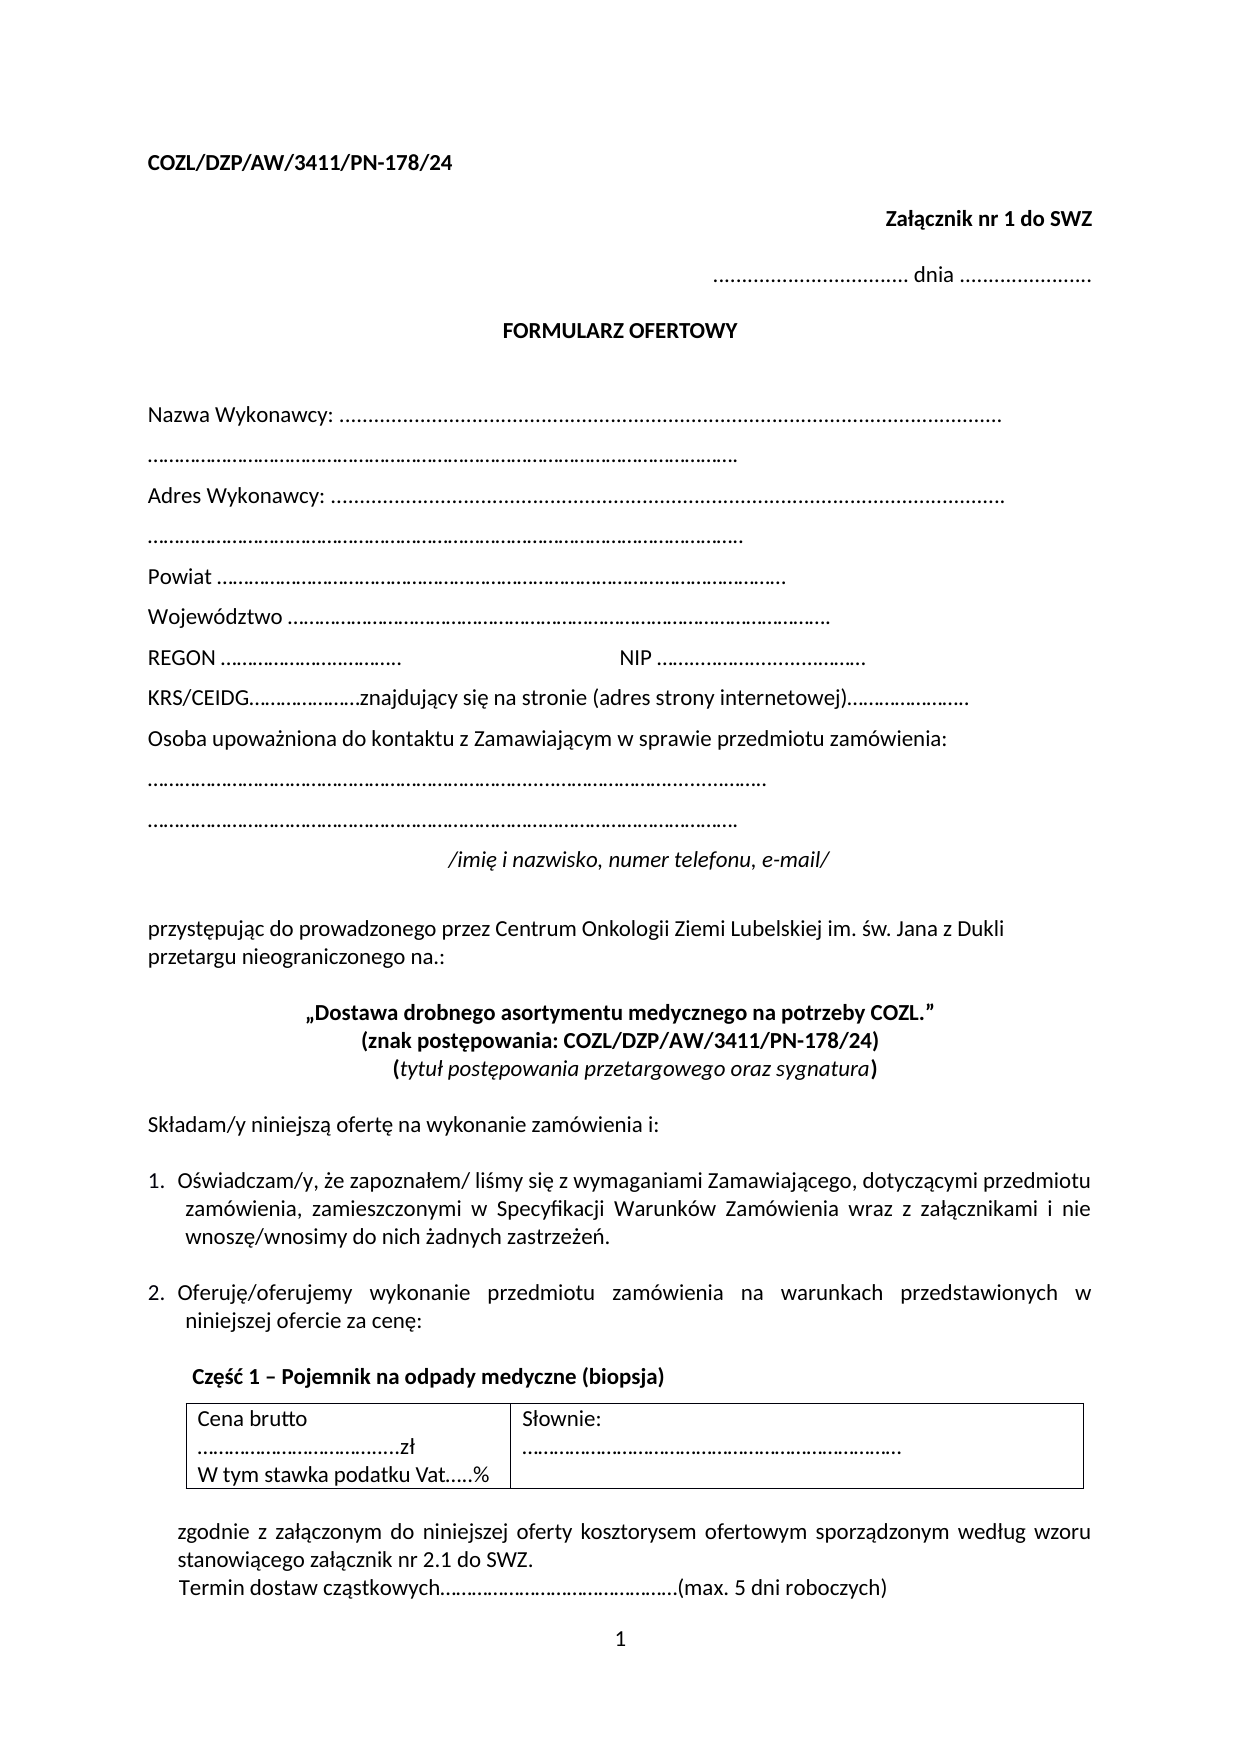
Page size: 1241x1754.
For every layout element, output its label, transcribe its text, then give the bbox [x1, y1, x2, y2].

text FORMULARZ OFERTOWY [148, 316, 1093, 344]
text KRS/CEIDG…………………znajdujący się na stronie (adres strony internetowej)………………….. [148, 683, 1093, 711]
text Część 1 – Pojemnik na odpady medyczne (biopsja) [192, 1362, 1093, 1390]
text Termin dostaw cząstkowych………………………………………(max. 5 dni roboczych) [148, 1573, 1093, 1601]
text przetargu nieograniczonego na.: [148, 942, 1093, 970]
text (znak postępowania: COZL/DZP/AW/3411/PN-178/24) [148, 1026, 1093, 1054]
text Załącznik nr 1 do SWZ [148, 204, 1093, 232]
text Osoba upoważniona do kontaktu z Zamawiającym w sprawie przedmiotu zamówienia: [148, 724, 1093, 752]
text /imię i nazwisko, numer telefonu, e-mail/ [185, 846, 1093, 873]
text Adres Wykonawcy: ..................................................................................................................... [148, 481, 1093, 509]
table_header Cena brutto …………………………….....zł W tym stawka podatku Vat…..% [187, 1404, 510, 1488]
list Oświadczam/y, że zapoznałem/ liśmy się z wymaganiami Zamawiającego, dotyczącymi przedmiotu zamówienia, zamieszczonymi w Specyfikacji Warunków Zamówienia wraz z załącznikami i nie wnoszę/wnosimy do nich żadnych zastrzeżeń. [148, 1166, 1093, 1250]
text …………………………………………………………………………………………………. [148, 805, 1093, 833]
list Oferuję/oferujemy wykonanie przedmiotu zamówienia na warunkach przedstawionych w niniejszej ofercie za cenę: [148, 1278, 1093, 1334]
text „Dostawa drobnego asortymentu medycznego na potrzeby COZL.” [148, 998, 1093, 1026]
text REGON …………………..……….. NIP …….....……............……… [148, 643, 1093, 671]
text ……………………………………………………………….....…………………..........…….. [148, 764, 1093, 792]
text Województwo …………………………………………………………………………………………. [148, 602, 1093, 630]
text …………………………………………………………………………………………………. [148, 440, 1093, 468]
text ………………………………………………………………………………………………….. [148, 521, 1093, 549]
text Nazwa Wykonawcy: ................................................................................................................... [148, 400, 1093, 428]
text Powiat ……………………………………………………………………………………………… [148, 562, 1093, 590]
table_header Słownie: ……………………………………………………………… [511, 1404, 1083, 1488]
text Składam/y niniejszą ofertę na wykonanie zamówienia i: [148, 1110, 1093, 1138]
text COZL/DZP/AW/3411/PN-178/24 [148, 148, 1093, 176]
text (tytuł postępowania przetargowego oraz sygnatura) [177, 1054, 1093, 1082]
text przystępując do prowadzonego przez Centrum Onkologii Ziemi Lubelskiej im. św. Jana z Dukli [148, 914, 1093, 942]
text .................................. dnia ....................... [148, 260, 1093, 288]
text zgodnie z załączonym do niniejszej oferty kosztorysem ofertowym sporządzonym według wzoru stanowiącego załącznik nr 2.1 do SWZ. [177, 1517, 1093, 1573]
